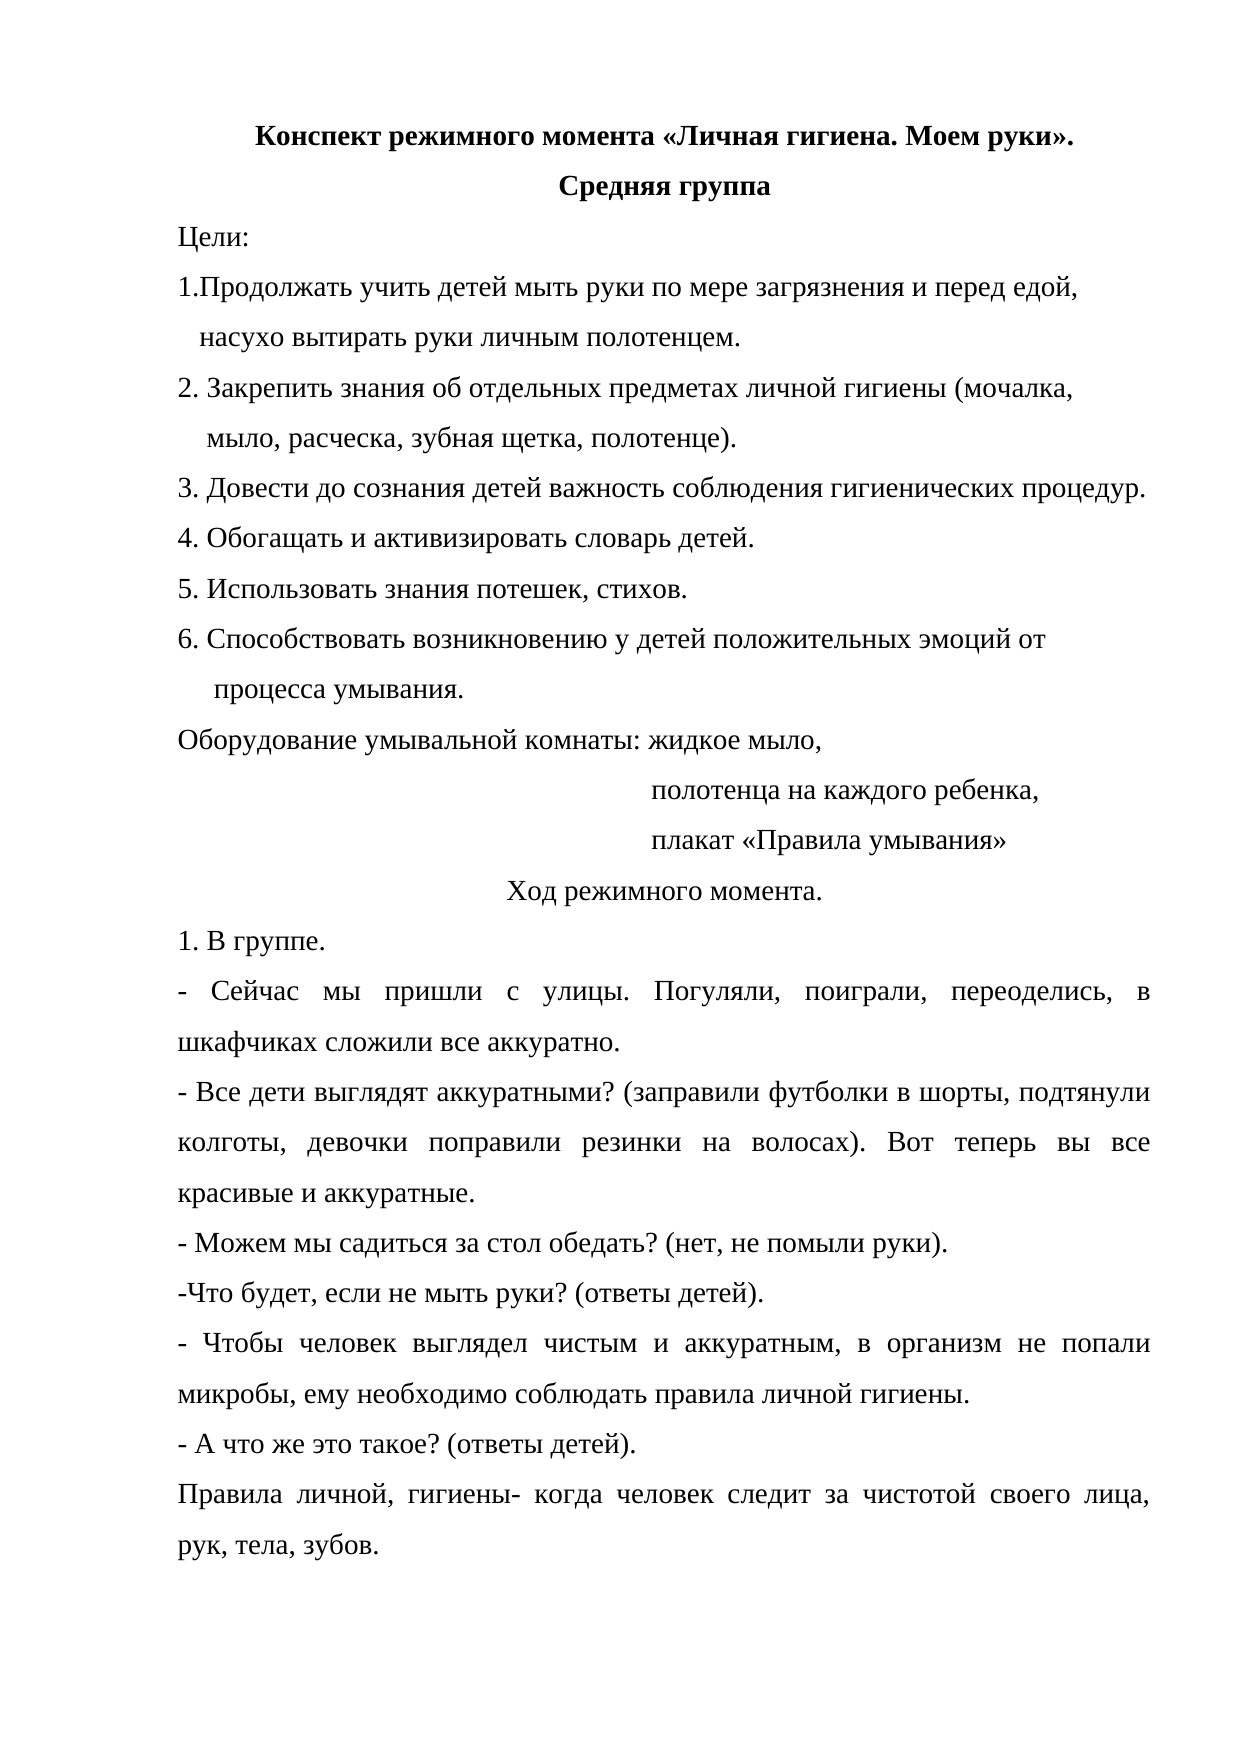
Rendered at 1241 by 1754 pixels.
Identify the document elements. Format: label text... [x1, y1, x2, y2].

text насухо вытирать руки личным полотенцем. [177, 319, 1152, 353]
text 5. Использовать знания потешек, стихов. [177, 571, 1152, 604]
text Цели: [177, 219, 1152, 252]
text 2. Закрепить знания об отдельных предметах личной гигиены (мочалка, [177, 370, 1152, 403]
text - Чтобы человек выглядел чистым и аккуратным, в организм не попали микробы, ему необходимо соблюдать правила личной гигиены. [177, 1326, 1152, 1409]
text - А что же это такое? (ответы детей). [177, 1426, 1152, 1460]
text -Что будет, если не мыть руки? (ответы детей). [177, 1275, 1152, 1309]
text - Все дети выглядят аккуратными? (заправили футболки в шорты, подтянули колготы, девочки поправили резинки на волосах). Вот теперь вы все красивые и аккуратные. [177, 1074, 1152, 1208]
text - Можем мы садиться за стол обедать? (нет, не помыли руки). [177, 1225, 1152, 1258]
text - Сейчас мы пришли с улицы. Погуляли, поиграли, переоделись, в шкафчиках сложили все аккуратно. [177, 973, 1152, 1057]
text 1.Продолжать учить детей мыть руки по мере загрязнения и перед едой, [177, 269, 1152, 303]
text плакат «Правила умывания» [177, 822, 1152, 856]
text процесса умывания. [177, 672, 1152, 705]
text Оборудование умывальной комнаты: жидкое мыло, [177, 722, 1152, 755]
text Ход режимного момента. [177, 873, 1152, 906]
text Правила личной, гигиены- когда человек следит за чистотой своего лица, рук, тела, зубов. [177, 1477, 1152, 1560]
text полотенца на каждого ребенка, [177, 772, 1152, 806]
text 1. В группе. [177, 923, 1152, 957]
text 3. Довести до сознания детей важность соблюдения гигиенических процедур. [177, 470, 1152, 504]
text 6. Способствовать возникновению у детей положительных эмоций от [177, 621, 1152, 655]
text 4. Обогащать и активизировать словарь детей. [177, 521, 1152, 554]
text Конспект режимного момента «Личная гигиена. Моем руки». [177, 118, 1152, 152]
text Средняя группа [177, 168, 1152, 202]
text мыло, расческа, зубная щетка, полотенце). [177, 420, 1152, 453]
